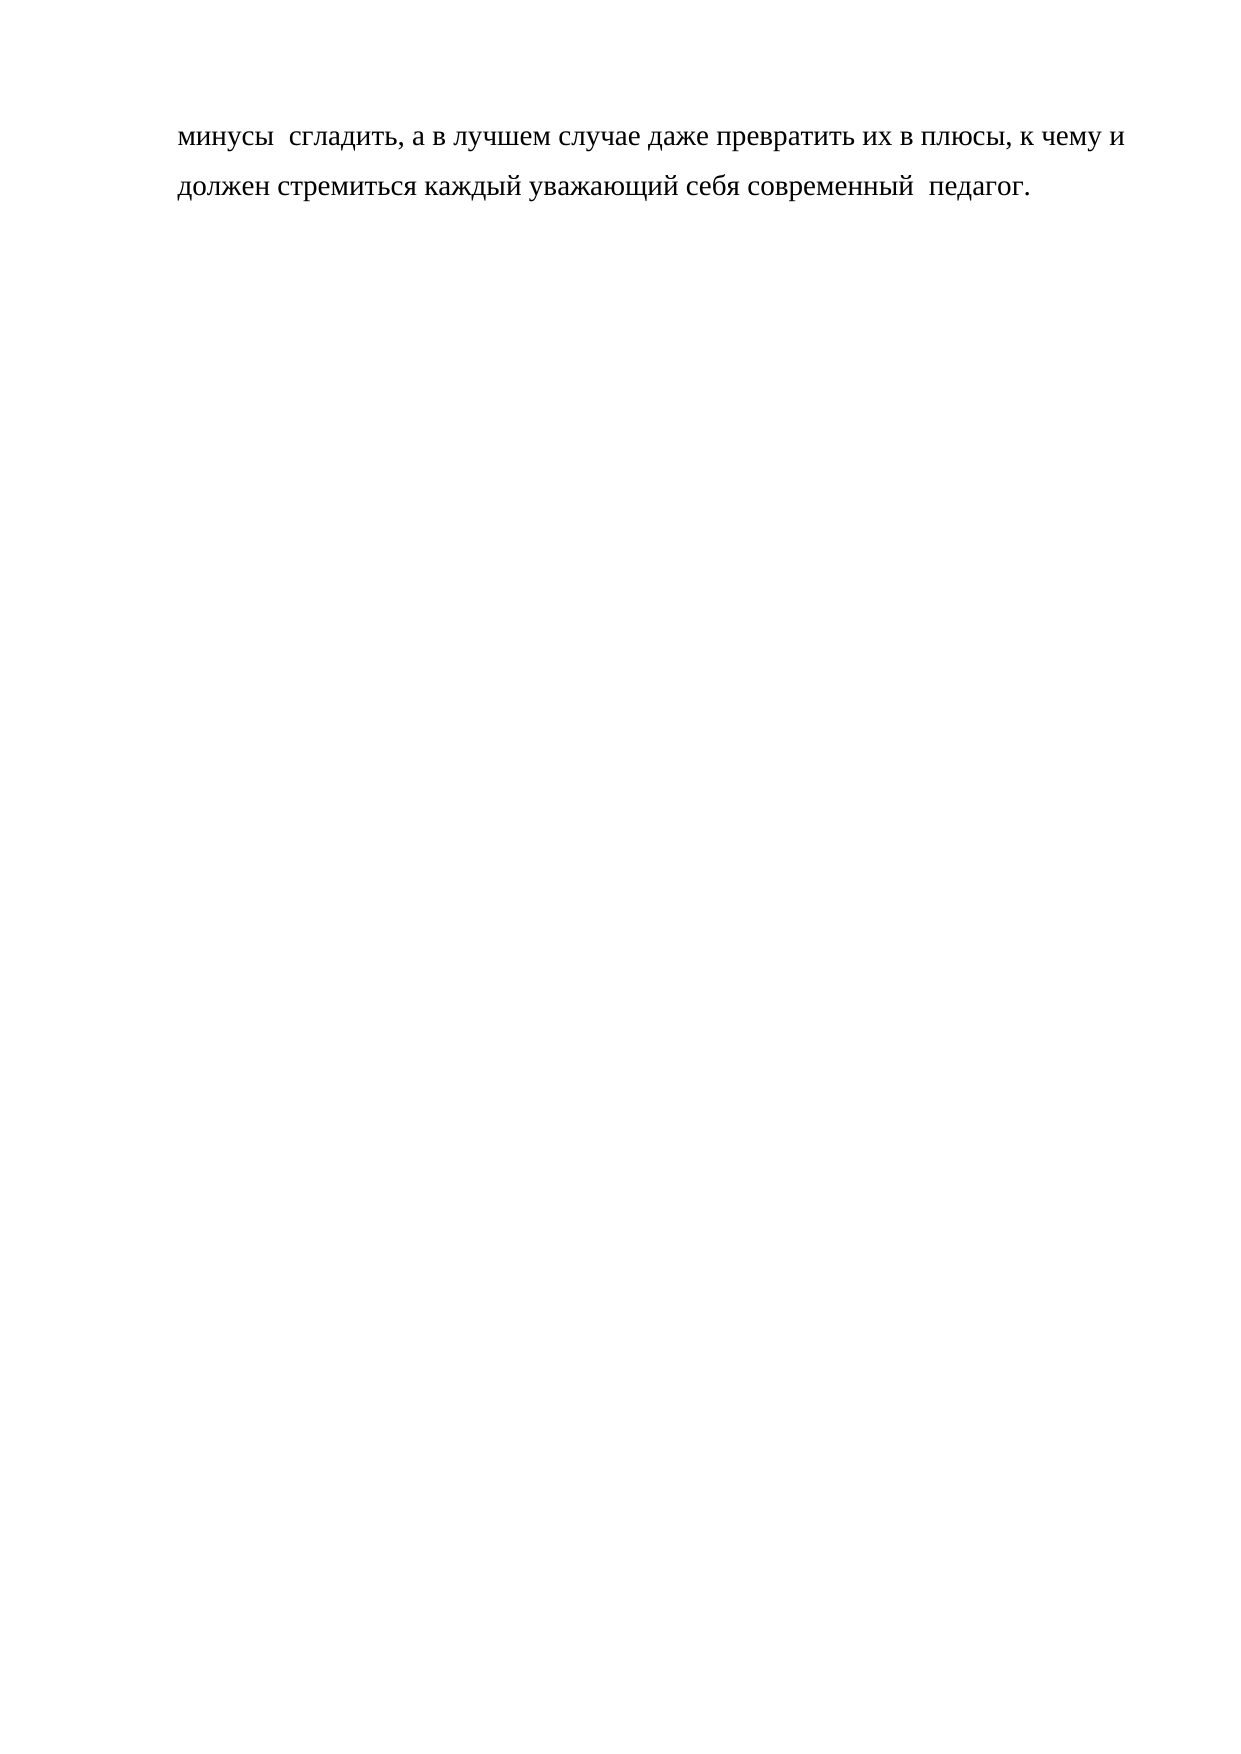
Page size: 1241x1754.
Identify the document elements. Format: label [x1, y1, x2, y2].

text [177, 118, 1152, 202]
